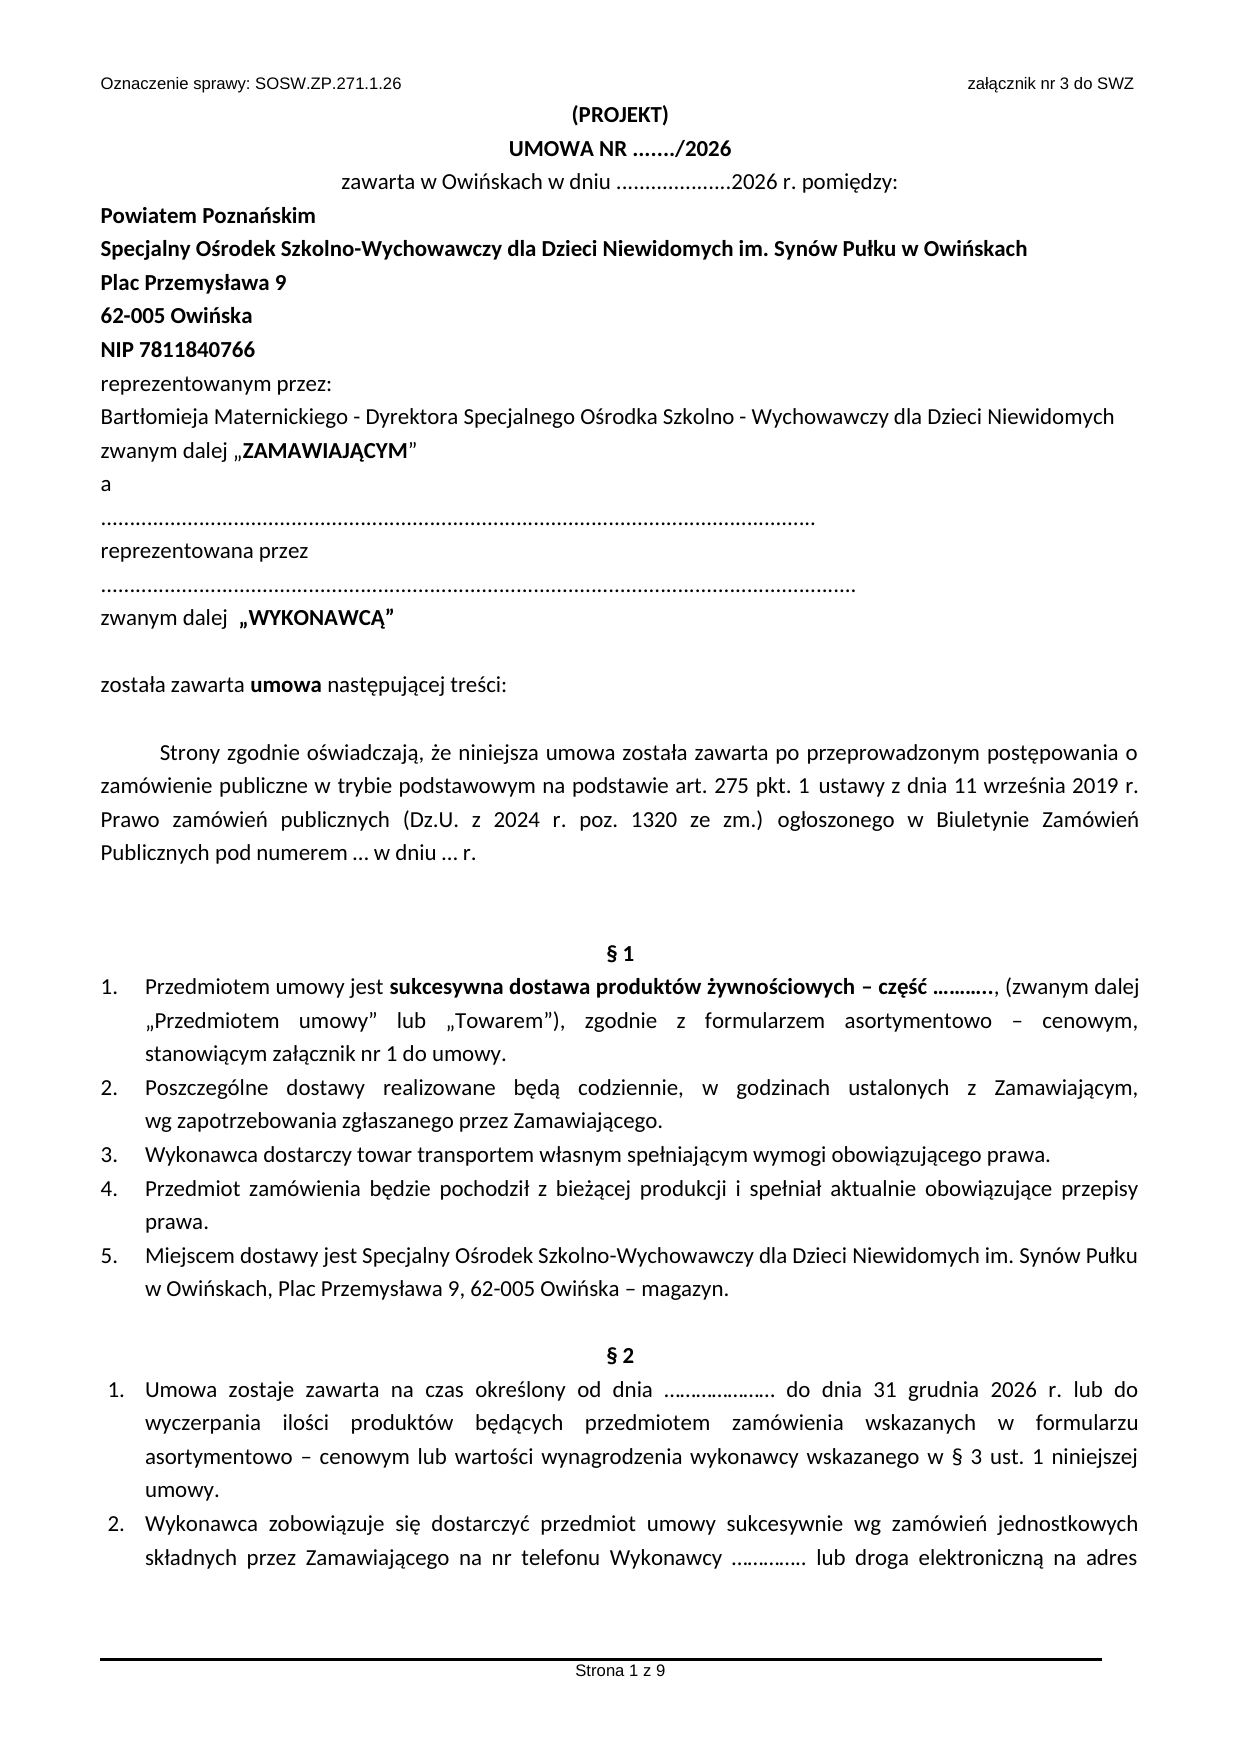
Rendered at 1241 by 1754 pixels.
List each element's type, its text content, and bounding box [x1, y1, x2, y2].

list Wykonawca dostarczy towar transportem własnym spełniającym wymogi obowiązującego prawa. [100, 1140, 1140, 1168]
text Specjalny Ośrodek Szkolno-Wychowawczy dla Dzieci Niewidomych im. Synów Pułku w Owińskach [100, 234, 1140, 263]
text Powiatem Poznańskim [100, 201, 1140, 229]
title ................................................................................................................................... [100, 570, 1140, 598]
text 62-005 Owińska [100, 302, 1140, 330]
title zwanym dalej „WYKONAWCĄ” [100, 603, 1140, 632]
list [107, 1509, 1140, 1571]
title ............................................................................................................................ [100, 503, 1140, 531]
list Przedmiot zamówienia będzie pochodził z bieżącej produkcji i spełniał aktualnie obowiązujące przepisy prawa. [100, 1174, 1140, 1235]
list Przedmiotem umowy jest sukcesywna dostawa produktów żywnościowych – część ……….., (zwanym dalej „Przedmiotem umowy” lub „Towarem”), zgodnie z formularzem asortymentowo – cenowym, stanowiącym załącznik nr 1 do umowy. [100, 972, 1140, 1068]
list Umowa zostaje zawarta na czas określony od dnia ………………… do dnia 31 grudnia 2026 r. lub do wyczerpania ilości produktów będących przedmiotem zamówienia wskazanych w formularzu asortymentowo – cenowym lub wartości wynagrodzenia wykonawcy wskazanego w § 3 ust. 1 niniejszej umowy. [107, 1375, 1140, 1504]
text została zawarta umowa następującej treści: [100, 671, 1140, 699]
text NIP 7811840766 [100, 335, 1140, 363]
text (PROJEKT) [100, 100, 1140, 128]
title zawarta w Owińskach w dniu ....................2026 r. pomiędzy: [100, 167, 1140, 196]
text Plac Przemysława 9 [100, 268, 1140, 296]
text § 2 [100, 1341, 1140, 1369]
text Bartłomieja Maternickiego - Dyrektora Specjalnego Ośrodka Szkolno - Wychowawczy dla Dzieci Niewidomych [100, 402, 1140, 430]
text a [100, 469, 1140, 497]
list Poszczególne dostawy realizowane będą codziennie, w godzinach ustalonych z Zamawiającym, wg zapotrzebowania zgłaszanego przez Zamawiającego. [100, 1073, 1140, 1135]
text Strony zgodnie oświadczają, że niniejsza umowa została zawarta po przeprowadzonym postępowania o zamówienie publiczne w trybie podstawowym na podstawie art. 275 pkt. 1 ustawy z dnia 11 września 2019 r. Prawo zamówień publicznych (Dz.U. z 2024 r. poz. 1320 ze zm.) ogłoszonego w Biuletynie Zamówień Publicznych pod numerem … w dniu … r. [100, 738, 1140, 866]
text reprezentowanym przez: [100, 369, 1140, 397]
title reprezentowana przez [100, 536, 1140, 564]
list Miejscem dostawy jest Specjalny Ośrodek Szkolno-Wychowawczy dla Dzieci Niewidomych im. Synów Pułku w Owińskach, Plac Przemysława 9, 62-005 Owińska – magazyn. [100, 1241, 1140, 1302]
text § 1 [100, 939, 1140, 967]
text zwanym dalej „ZAMAWIAJĄCYM” [100, 436, 1140, 464]
title UMOWA NR ......./2026 [100, 134, 1140, 162]
